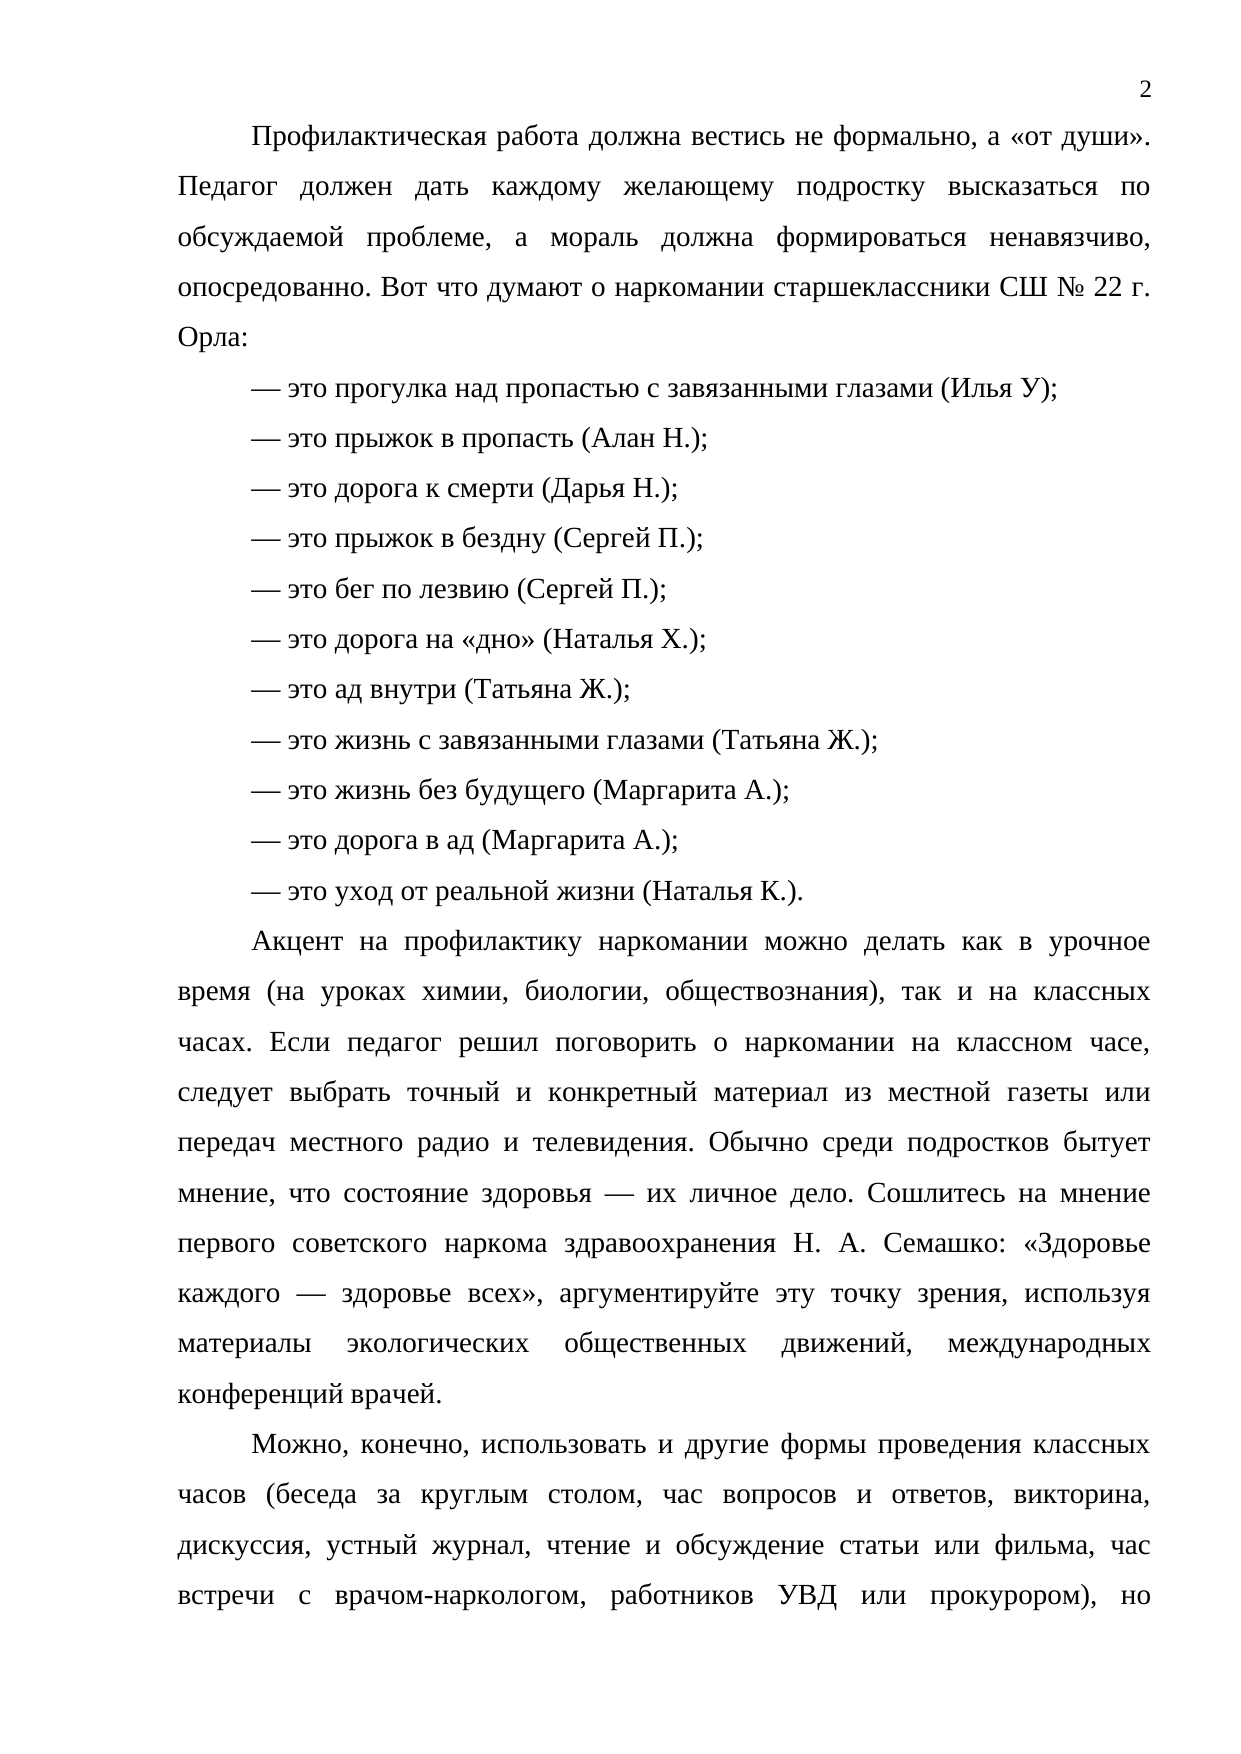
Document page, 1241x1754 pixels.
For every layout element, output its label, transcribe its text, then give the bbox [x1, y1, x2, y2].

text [177, 1426, 1152, 1611]
text — это ад внутри (Татьяна Ж.); [177, 672, 1152, 705]
text Профилактическая работа должна вестись не формально, а «от души». Педагог должен дать каждому желающему подростку высказаться по обсуждаемой проблеме, а мораль должна формироваться ненавязчиво, опосредованно. Вот что думают о наркомании старшеклассники СШ № 22 г. Орла: [177, 118, 1152, 353]
text — это прыжок в бездну (Сергей П.); [177, 521, 1152, 554]
text — это жизнь без будущего (Маргарита А.); [177, 772, 1152, 806]
text — это жизнь с завязанными глазами (Татьяна Ж.); [177, 722, 1152, 755]
text — это прыжок в пропасть (Алан Н.); [177, 420, 1152, 453]
text — это дорога к смерти (Дарья Н.); [177, 470, 1152, 504]
text — это дорога в ад (Маргарита А.); [177, 822, 1152, 856]
text — это дорога на «дно» (Наталья X.); [177, 621, 1152, 655]
text — это уход от реальной жизни (Наталья К.). [177, 873, 1152, 906]
text Акцент на профилактику наркомании можно делать как в урочное время (на уроках химии, биологии, обществознания), так и на классных часах. Если педагог решил поговорить о наркомании на классном часе, следует выбрать точный и конкретный материал из местной газеты или передач местного радио и телевидения. Обычно среди подростков бытует мнение, что состояние здоровья — их личное дело. Сошлитесь на мнение первого советского наркома здравоохранения Н. А. Семашко: «Здоровье каждого — здоровье всех», аргументируйте эту точку зрения, используя материалы экологических общественных движений, международных конференций врачей. [177, 923, 1152, 1409]
text — это бег по лезвию (Сергей П.); [177, 571, 1152, 604]
text — это прогулка над пропастью с завязанными глазами (Илья У); [177, 370, 1152, 403]
